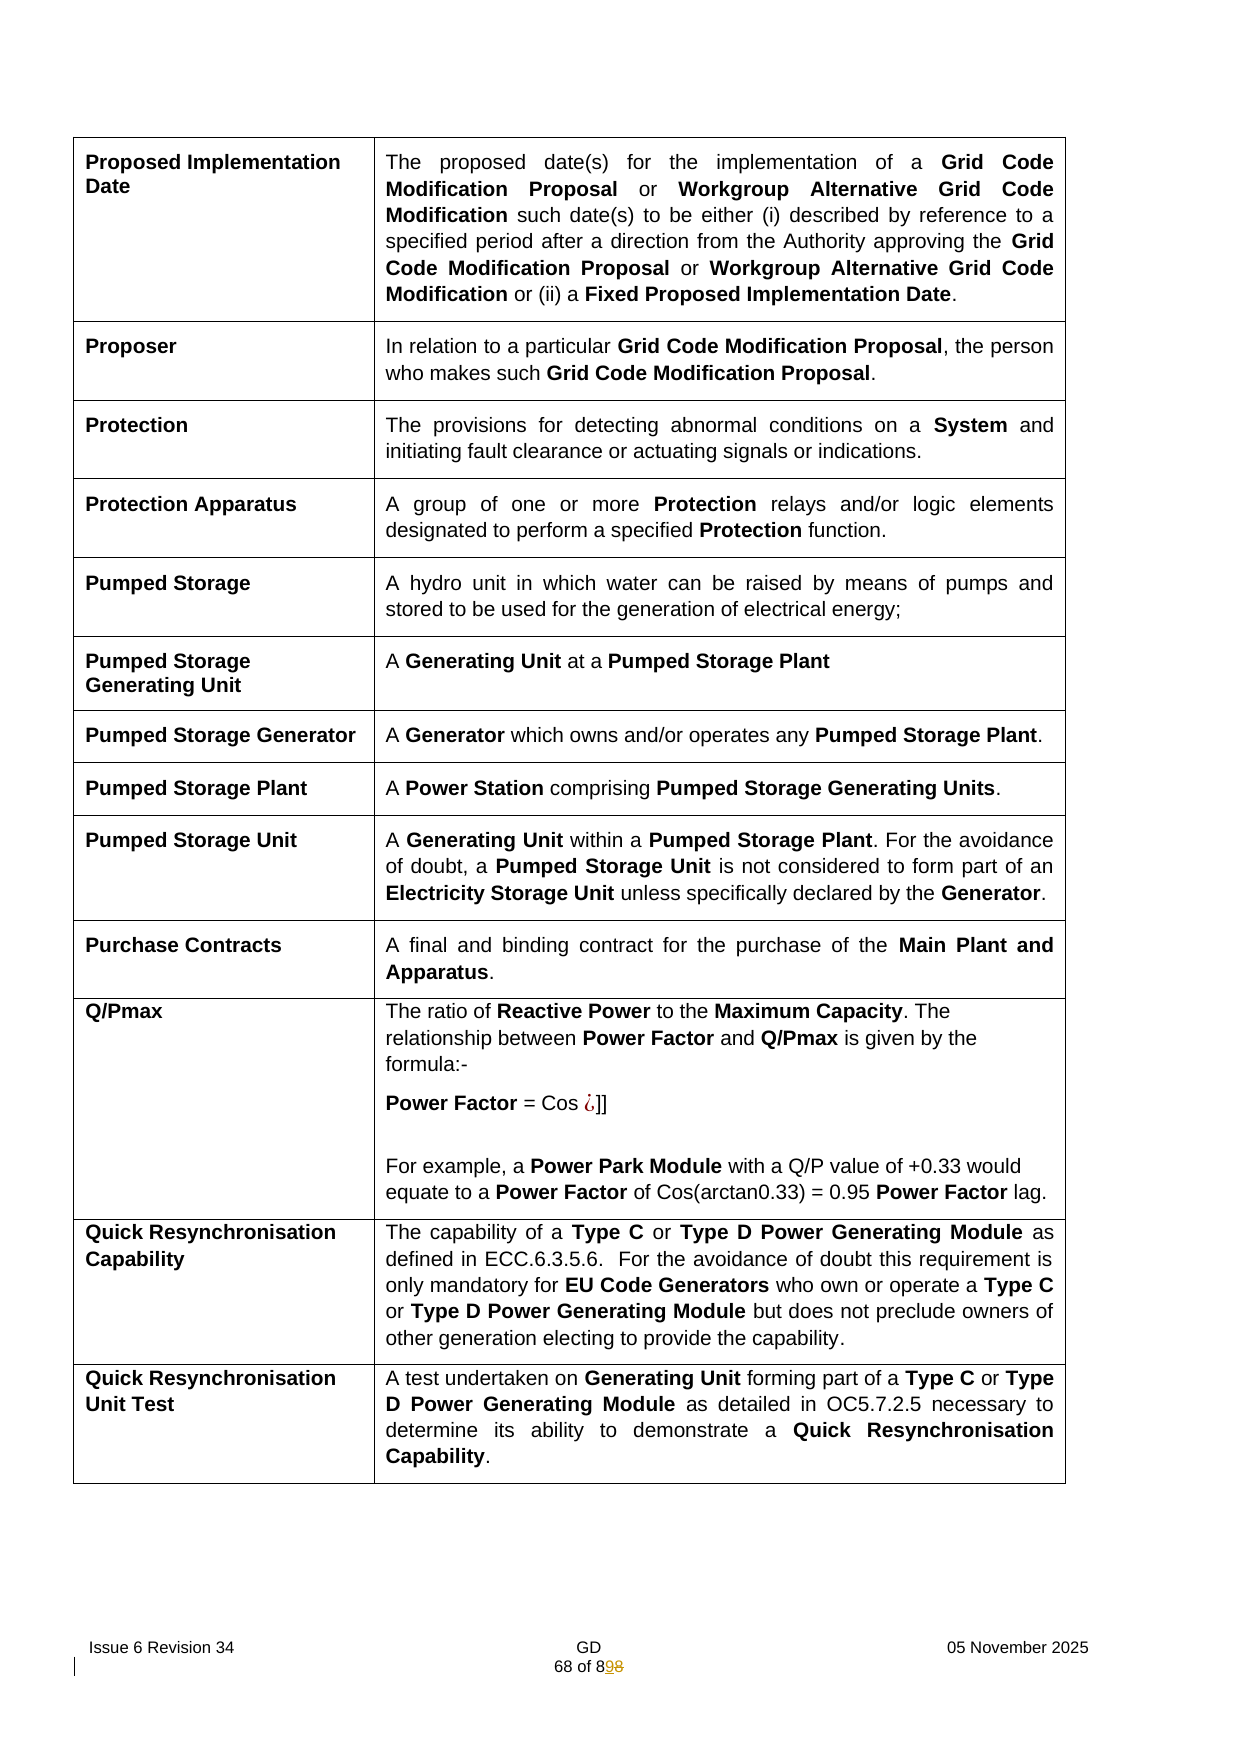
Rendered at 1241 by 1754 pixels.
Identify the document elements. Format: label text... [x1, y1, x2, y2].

table_cell Proposed Implementation Date [74, 138, 374, 321]
table_cell The capability of a Type C or Type D Power Generating Module as defined in ECC.6.3.5.6. For the avoidance of doubt this requirement is only mandatory for EU Code Generators who own or operate a Type C or Type D Power Generating Module but does not preclude owners of other generation electing to provide the capability. [375, 1220, 1065, 1364]
table_cell A Power Station comprising Pumped Storage Generating Units. [375, 763, 1065, 814]
table_cell Protection Apparatus [74, 479, 374, 557]
table_cell Pumped Storage Generator [74, 711, 374, 762]
table_cell In relation to a particular Grid Code Modification Proposal, the person who makes such Grid Code Modification Proposal. [375, 322, 1065, 399]
table_cell A group of one or more Protection relays and/or logic elements designated to perform a specified Protection function. [375, 479, 1065, 557]
table_cell Pumped Storage Unit [74, 816, 374, 919]
table_cell The provisions for detecting abnormal conditions on a System and initiating fault clearance or actuating signals or indications. [375, 401, 1065, 478]
table_cell Pumped Storage Generating Unit [74, 637, 374, 710]
table_cell Protection [74, 401, 374, 478]
table_cell The proposed date(s) for the implementation of a Grid Code Modification Proposal or Workgroup Alternative Grid Code Modification such date(s) to be either (i) described by reference to a specified period after a direction from the Authority approving the Grid Code Modification Proposal or Workgroup Alternative Grid Code Modification or (ii) a Fixed Proposed Implementation Date. [375, 138, 1065, 321]
table_cell A Generator which owns and/or operates any Pumped Storage Plant. [375, 711, 1065, 762]
table_cell A final and binding contract for the purchase of the Main Plant and Apparatus. [375, 921, 1065, 998]
table_cell Quick Resynchronisation Unit Test [74, 1365, 374, 1483]
table_cell Pumped Storage [74, 558, 374, 636]
table_cell Pumped Storage Plant [74, 763, 374, 814]
table_cell Proposer [74, 322, 374, 399]
table_cell A Generating Unit at a Pumped Storage Plant [375, 637, 1065, 710]
table_cell Quick Resynchronisation Capability [74, 1220, 374, 1364]
table_cell A hydro unit in which water can be raised by means of pumps and stored to be used for the generation of electrical energy; [375, 558, 1065, 636]
table_cell The ratio of Reactive Power to the Maximum Capacity. The relationship between Power Factor and Q/Pmax is given by the formula:- Power Factor = Cos ]] For example, a Power Park Module with a Q/P value of +0.33 would equate to a Power Factor of Cos(arctan0.33) = 0.95 Power Factor lag. [375, 999, 1065, 1219]
table_cell Purchase Contracts [74, 921, 374, 998]
table_cell Q/Pmax [74, 999, 374, 1219]
table_cell A test undertaken on Generating Unit forming part of a Type C or Type D Power Generating Module as detailed in OC5.7.2.5 necessary to determine its ability to demonstrate a Quick Resynchronisation Capability. [375, 1365, 1065, 1483]
table_cell A Generating Unit within a Pumped Storage Plant. For the avoidance of doubt, a Pumped Storage Unit is not considered to form part of an Electricity Storage Unit unless specifically declared by the Generator. [375, 816, 1065, 919]
